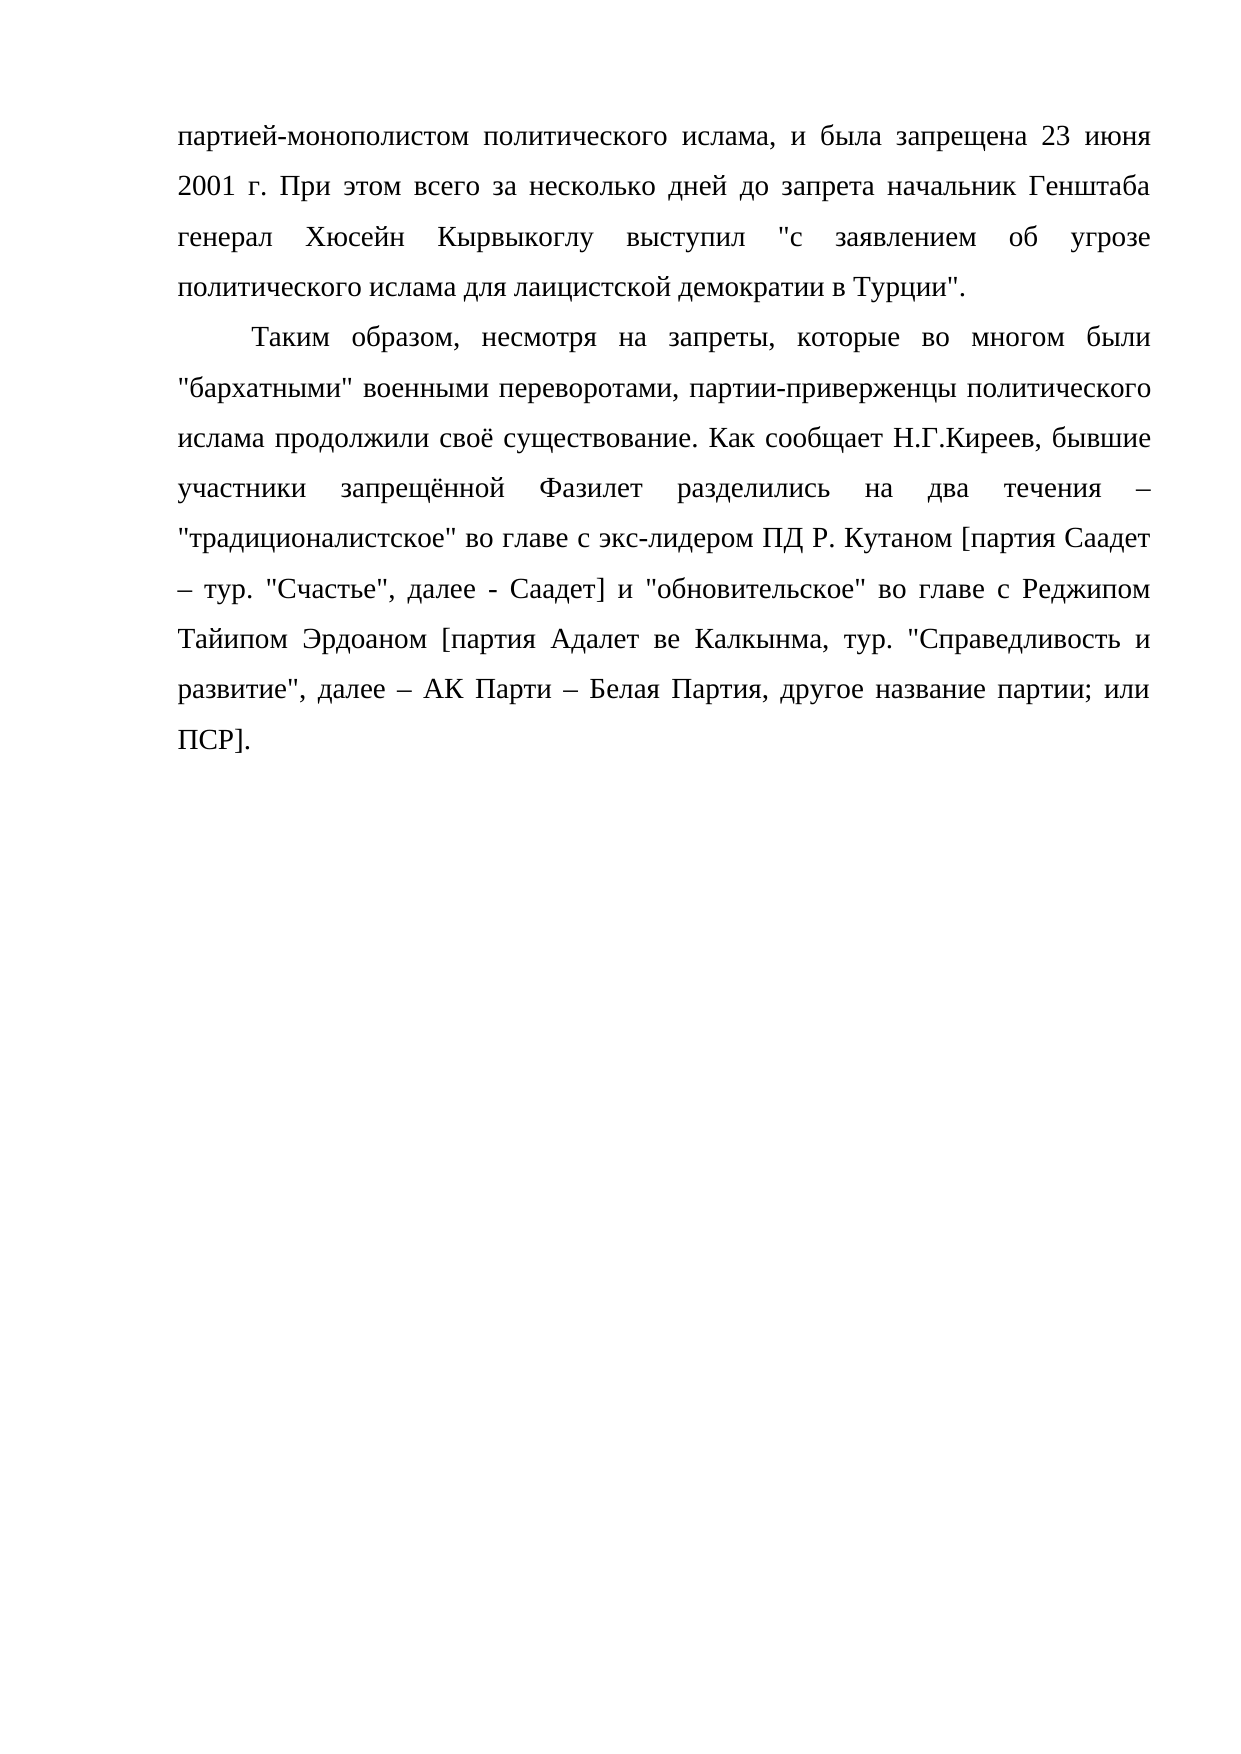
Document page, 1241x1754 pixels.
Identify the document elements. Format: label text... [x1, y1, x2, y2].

text Таким образом, несмотря на запреты, которые во многом были "бархатными" военными переворотами, партии-приверженцы политического ислама продолжили своё существование. Как сообщает Н.Г.Киреев, бывшие участники запрещённой Фазилет разделились на два течения – "традиционалистское" во главе с экс-лидером ПД Р. Кутаном [партия Саадет – тур. "Счастье", далее - Саадет] и "обновительское" во главе с Реджипом Тайипом Эрдоаном [партия Адалет ве Калкынма, тур. "Справедливость и развитие", далее – АК Парти – Белая Партия, другое название партии; или ПСР]. [177, 319, 1152, 755]
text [177, 118, 1152, 303]
